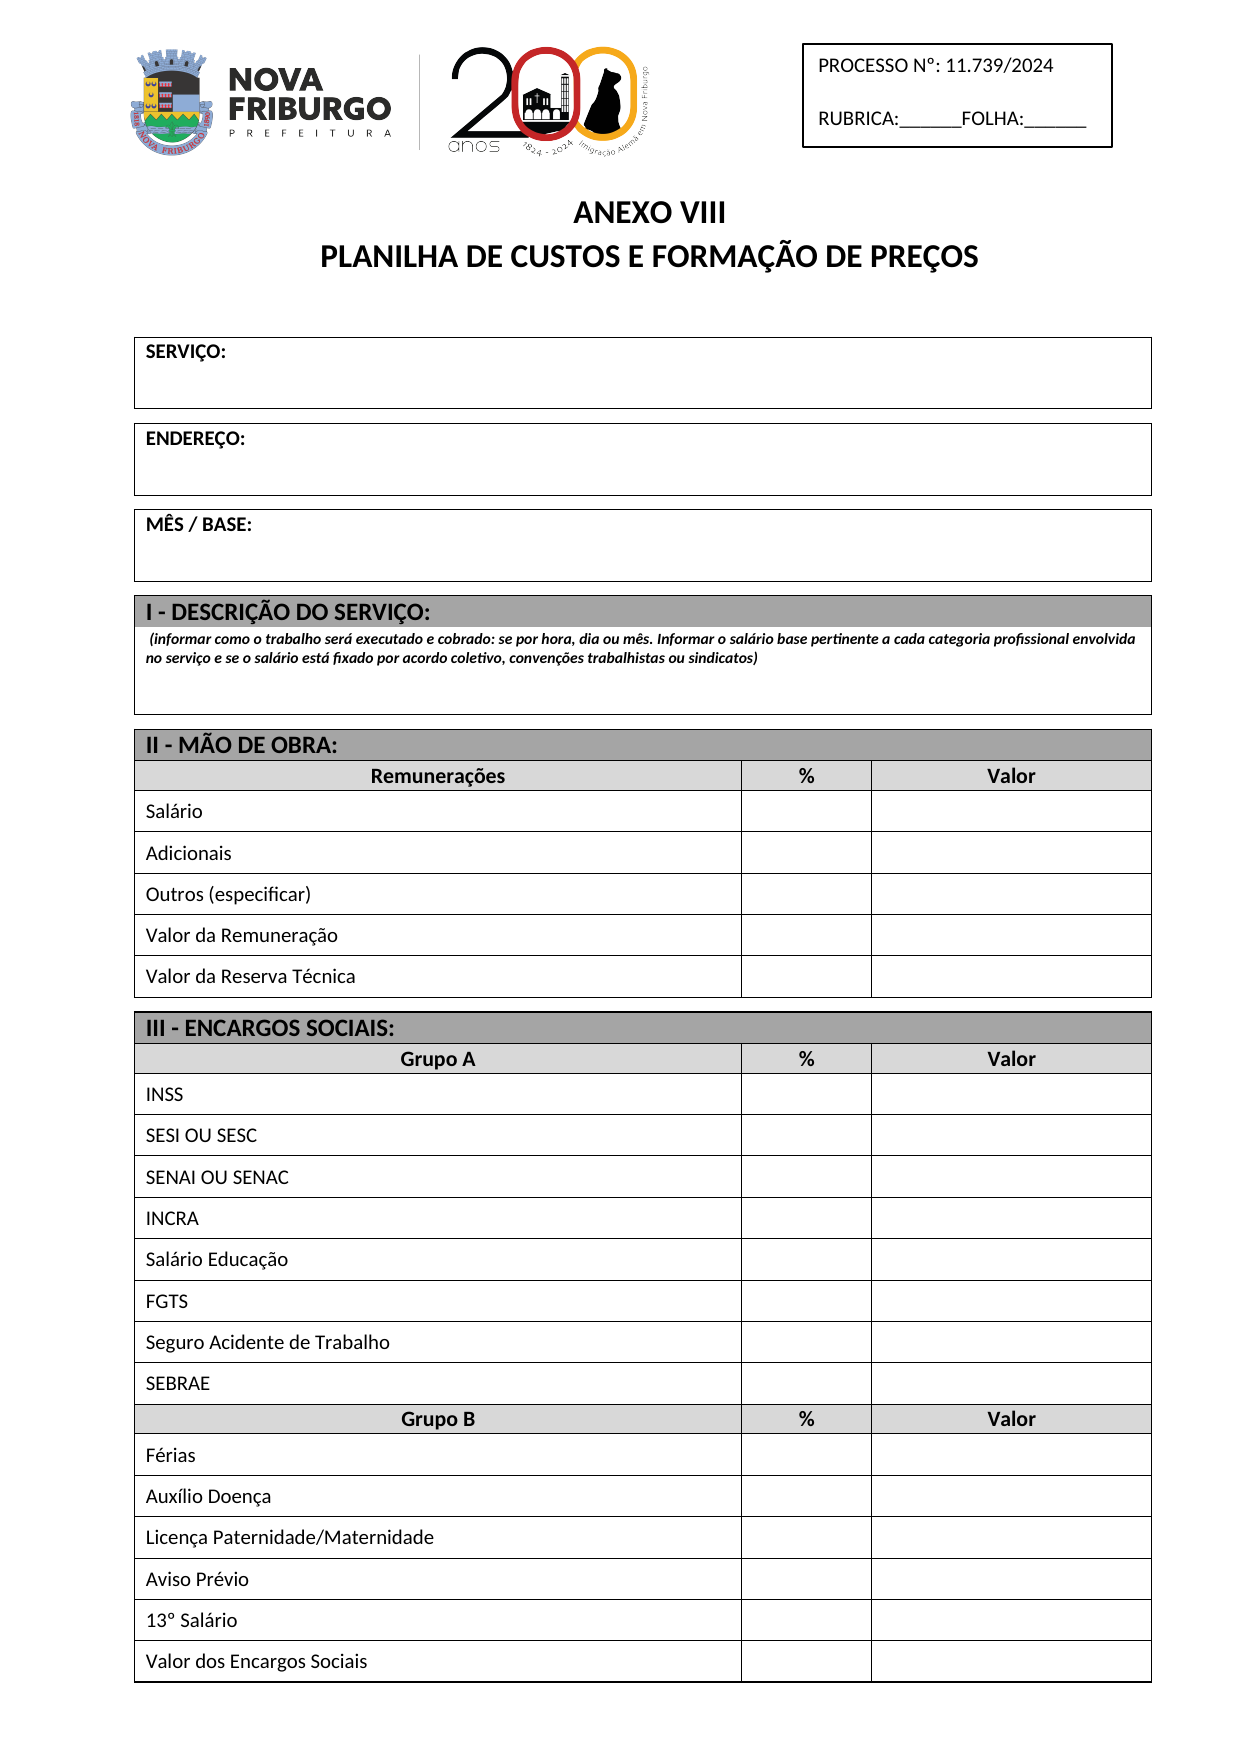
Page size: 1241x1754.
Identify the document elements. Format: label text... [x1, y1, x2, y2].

table_cell [872, 915, 1151, 955]
table_cell [872, 1363, 1151, 1403]
table_header II - MÃO DE OBRA: [135, 730, 1151, 760]
table_cell SEBRAE [135, 1363, 741, 1403]
table_cell [872, 1476, 1151, 1516]
table_cell SESI OU SESC [135, 1115, 741, 1155]
picture [103, 14, 681, 185]
table_cell [135, 670, 1151, 714]
table_cell [742, 956, 871, 997]
table_cell Valor da Reserva Técnica [135, 956, 741, 997]
table_cell [872, 1559, 1151, 1599]
table_cell [742, 1198, 871, 1238]
table_header SERVIÇO: [135, 338, 1151, 365]
table_cell [872, 832, 1151, 873]
table_cell (informar como o trabalho será executado e cobrado: se por hora, dia ou mês. Informar o salário base pertinente a cada categoria profissional envolvida no serviço e se o salário está fixado por acordo coletivo, convenções trabalhistas ou sindicatos) [135, 627, 1151, 670]
table_cell [742, 791, 871, 831]
table_cell [742, 874, 871, 914]
table_cell [872, 1641, 1151, 1681]
table_cell [872, 1600, 1151, 1640]
table_cell Aviso Prévio [135, 1559, 741, 1599]
table_cell Outros (especificar) [135, 874, 741, 914]
table_cell Valor [872, 1405, 1151, 1433]
table_cell Grupo A [135, 1044, 741, 1073]
table_cell Valor da Remuneração [135, 915, 741, 955]
table_cell INSS [135, 1074, 741, 1114]
table_cell [135, 537, 1151, 581]
table_cell Férias [135, 1434, 741, 1475]
table_cell Adicionais [135, 832, 741, 873]
table_cell [742, 915, 871, 955]
list ANEXO VIII [177, 191, 1122, 232]
table_cell FGTS [135, 1281, 741, 1321]
table_cell [872, 791, 1151, 831]
table_cell Valor [872, 1044, 1151, 1073]
table_cell [872, 874, 1151, 914]
table_cell [135, 365, 1151, 408]
table_cell [135, 451, 1151, 494]
table_cell [742, 1363, 871, 1403]
table_cell 13º Salário [135, 1600, 741, 1640]
table_cell [742, 1156, 871, 1197]
table_cell [872, 1198, 1151, 1238]
table_cell [742, 1434, 871, 1475]
table_cell [742, 1517, 871, 1557]
table_header I - DESCRIÇÃO DO SERVIÇO: [135, 596, 1151, 627]
table_cell % [742, 1405, 871, 1433]
table_cell % [742, 1044, 871, 1073]
table_cell [872, 1239, 1151, 1279]
table_cell [872, 1115, 1151, 1155]
table_cell [742, 1600, 871, 1640]
table_cell [872, 1281, 1151, 1321]
table_cell Valor [872, 761, 1151, 790]
table_cell [742, 1074, 871, 1114]
table_cell Remunerações [135, 761, 741, 790]
table_cell Auxílio Doença [135, 1476, 741, 1516]
table_cell Seguro Acidente de Trabalho [135, 1322, 741, 1362]
table_header MÊS / BASE: [135, 510, 1151, 537]
table_cell [742, 832, 871, 873]
table_cell [872, 1156, 1151, 1197]
table_cell [872, 1322, 1151, 1362]
table_cell Licença Paternidade/Maternidade [135, 1517, 741, 1557]
list PLANILHA DE CUSTOS E FORMAÇÃO DE PREÇOS [177, 235, 1122, 276]
table_cell [742, 1641, 871, 1681]
table_header III - ENCARGOS SOCIAIS: [135, 1013, 1151, 1043]
table_cell [872, 1517, 1151, 1557]
table_cell [872, 1434, 1151, 1475]
table_cell [742, 1115, 871, 1155]
table_cell [872, 1074, 1151, 1114]
table_cell [742, 1281, 871, 1321]
table_cell [742, 1239, 871, 1279]
table_cell [872, 956, 1151, 997]
table_cell Salário Educação [135, 1239, 741, 1279]
table_header ENDEREÇO: [135, 424, 1151, 451]
table_cell % [742, 761, 871, 790]
table_cell INCRA [135, 1198, 741, 1238]
table_cell Grupo B [135, 1405, 741, 1433]
table_cell SENAI OU SENAC [135, 1156, 741, 1197]
table_cell [742, 1476, 871, 1516]
table_cell [742, 1322, 871, 1362]
table_cell Valor dos Encargos Sociais [135, 1641, 741, 1681]
table_cell [742, 1559, 871, 1599]
table_cell Salário [135, 791, 741, 831]
